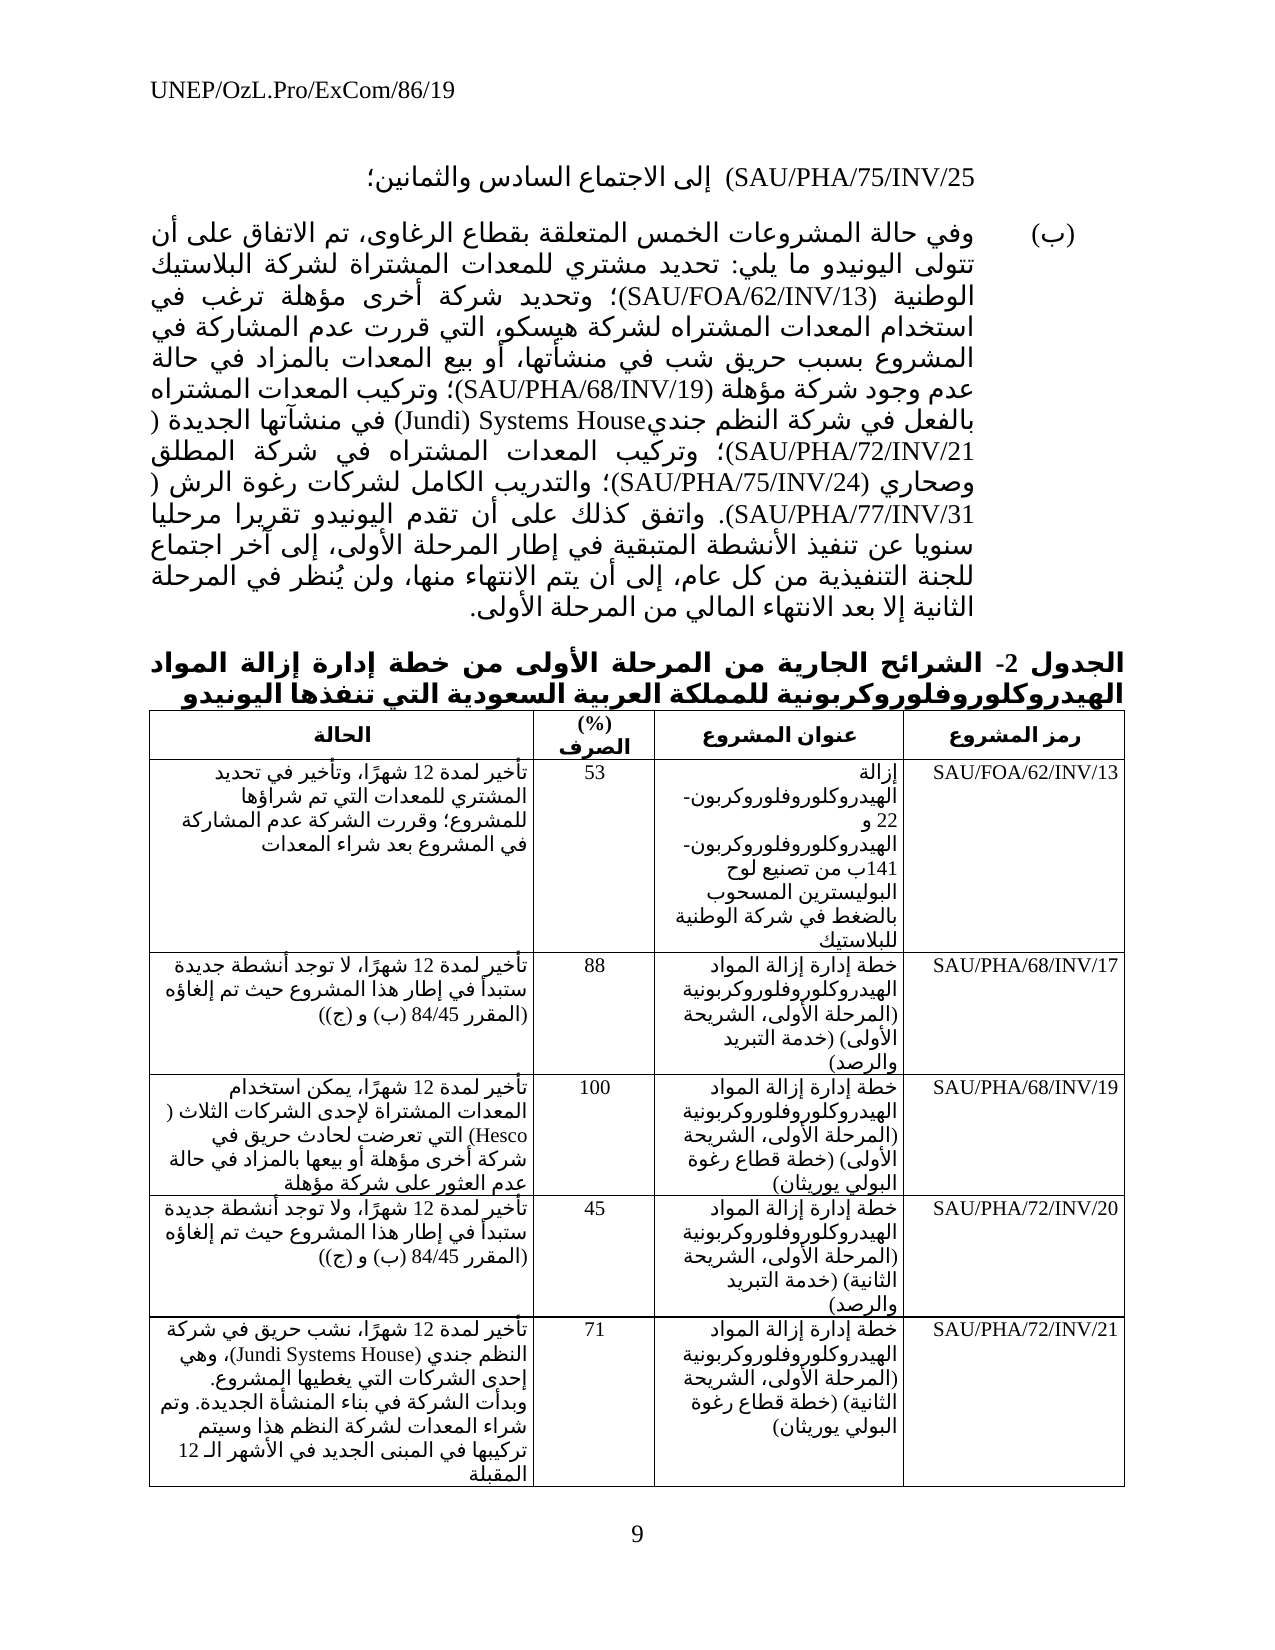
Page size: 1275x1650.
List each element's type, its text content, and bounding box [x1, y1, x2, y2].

table_cell 100 [534, 1075, 654, 1195]
table_cell SAU/FOA/62/INV/13 [904, 760, 1124, 952]
table_cell خطة إدارة إزالة المواد الهيدروكلوروفلوروكربونية (المرحلة الأولى، الشريحة الأولى) (خطة قطاع رغوة البولي يوريثان) [655, 1075, 903, 1195]
table_cell SAU/PHA/72/INV/21 [904, 1318, 1124, 1486]
table_cell 88 [534, 953, 654, 1074]
table_cell تأخير لمدة 12 شهرًا، نشب حريق في شركة النظم جندي (Jundi Systems House)، وهي إحدى الشركات التي يغطيها المشروع. وبدأت الشركة في بناء المنشأة الجديدة. وتم شراء المعدات لشركة النظم هذا وسيتم تركيبها في المبنى الجديد في الأشهر الـ 12 المقبلة [150, 1318, 533, 1486]
table_cell SAU/PHA/72/INV/20 [904, 1196, 1124, 1316]
table_cell تأخير لمدة 12 شهرًا، وتأخير في تحديد المشتري للمعدات التي تم شراؤها للمشروع؛ وقررت الشركة عدم المشاركة في المشروع بعد شراء المعدات [150, 760, 533, 952]
table_cell 45 [534, 1196, 654, 1316]
list الجدول 2- الشرائح الجارية من المرحلة الأولى من خطة إدارة إزالة المواد الهيدروكلوروفلوروكربونية للمملكة العربية السعودية التي تنفذها اليونيدو [150, 647, 1125, 709]
table_cell خطة إدارة إزالة المواد الهيدروكلوروفلوروكربونية (المرحلة الأولى، الشريحة الثانية) (خدمة التبريد والرصد) [655, 1196, 903, 1316]
table_cell خطة إدارة إزالة المواد الهيدروكلوروفلوروكربونية (المرحلة الأولى، الشريحة الأولى) (خدمة التبريد والرصد) [655, 953, 903, 1074]
table_header رمز المشروع [904, 711, 1124, 759]
table_cell تأخير لمدة 12 شهرًا، يمكن استخدام المعدات المشتراة لإحدى الشركات الثلاث (Hesco) التي تعرضت لحادث حريق في شركة أخرى مؤهلة أو بيعها بالمزاد في حالة عدم العثور على شركة مؤهلة [150, 1075, 533, 1195]
table_cell 53 [534, 760, 654, 952]
list وفي حالة المشروعات الخمس المتعلقة بقطاع الرغاوى، تم الاتفاق على أن تتولى اليونيدو ما يلي: تحديد مشتري للمعدات المشتراة لشركة البلاستيك الوطنية (SAU/FOA/62/INV/13)؛ وتحديد شركة أخرى مؤهلة ترغب في استخدام المعدات المشتراه لشركة هيسكو، التي قررت عدم المشاركة في المشروع بسبب حريق شب في منشأتها، أو بيع المعدات بالمزاد في حالة عدم وجود شركة مؤهلة (SAU/PHA/68/INV/19)؛ وتركيب المعدات المشتراه بالفعل في شركة النظم جنديJundi) Systems House) في منشآتها الجديدة (SAU/PHA/72/INV/21)؛ وتركيب المعدات المشتراه في شركة المطلق وصحاري (SAU/PHA/75/INV/24)؛ والتدريب الكامل لشركات رغوة الرش (SAU/PHA/77/INV/31). واتفق كذلك على أن تقدم اليونيدو تقريرا مرحليا سنويا عن تنفيذ الأنشطة المتبقية في إطار المرحلة الأولى، إلى آخر اجتماع للجنة التنفيذية من كل عام، إلى أن يتم الانتهاء منها، ولن يُنظر في المرحلة الثانية إلا بعد الانتهاء المالي من المرحلة الأولى. [150, 217, 1031, 622]
table_header الحالة [150, 711, 533, 759]
table_cell 71 [534, 1318, 654, 1486]
table_cell SAU/PHA/68/INV/19 [904, 1075, 1124, 1195]
table_cell تأخير لمدة 12 شهرًا، لا توجد أنشطة جديدة ستبدأ في إطار هذا المشروع حيث تم إلغاؤه (المقرر 84/45 (ب) و (ج)) [150, 953, 533, 1074]
table_header (%) الصرف [534, 711, 654, 759]
table_header عنوان المشروع [655, 711, 903, 759]
table_cell إزالة الهيدروكلوروفلوروكربون- 22 و الهيدروكلوروفلوروكربون- 141ب من تصنيع لوح البوليسترين المسحوب بالضغط في شركة الوطنية للبلاستيك [655, 760, 903, 952]
table_cell SAU/PHA/68/INV/17 [904, 953, 1124, 1074]
table_cell خطة إدارة إزالة المواد الهيدروكلوروفلوروكربونية (المرحلة الأولى، الشريحة الثانية) (خطة قطاع رغوة البولي يوريثان) [655, 1318, 903, 1486]
list وافقت اليونيدو على إعادة الأرصدة المتبقية المتعلقة بمشروعات قطاع الخدمة الثلاث(SAU/PHA/68/INV/17, SAU/PHA/72/INV/20 and SAU/PHA/75/INV/25) إلى الاجتماع السادس والثمانين؛ [150, 161, 1031, 192]
table_cell تأخير لمدة 12 شهرًا، ولا توجد أنشطة جديدة ستبدأ في إطار هذا المشروع حيث تم إلغاؤه (المقرر 84/45 (ب) و (ج)) [150, 1196, 533, 1316]
